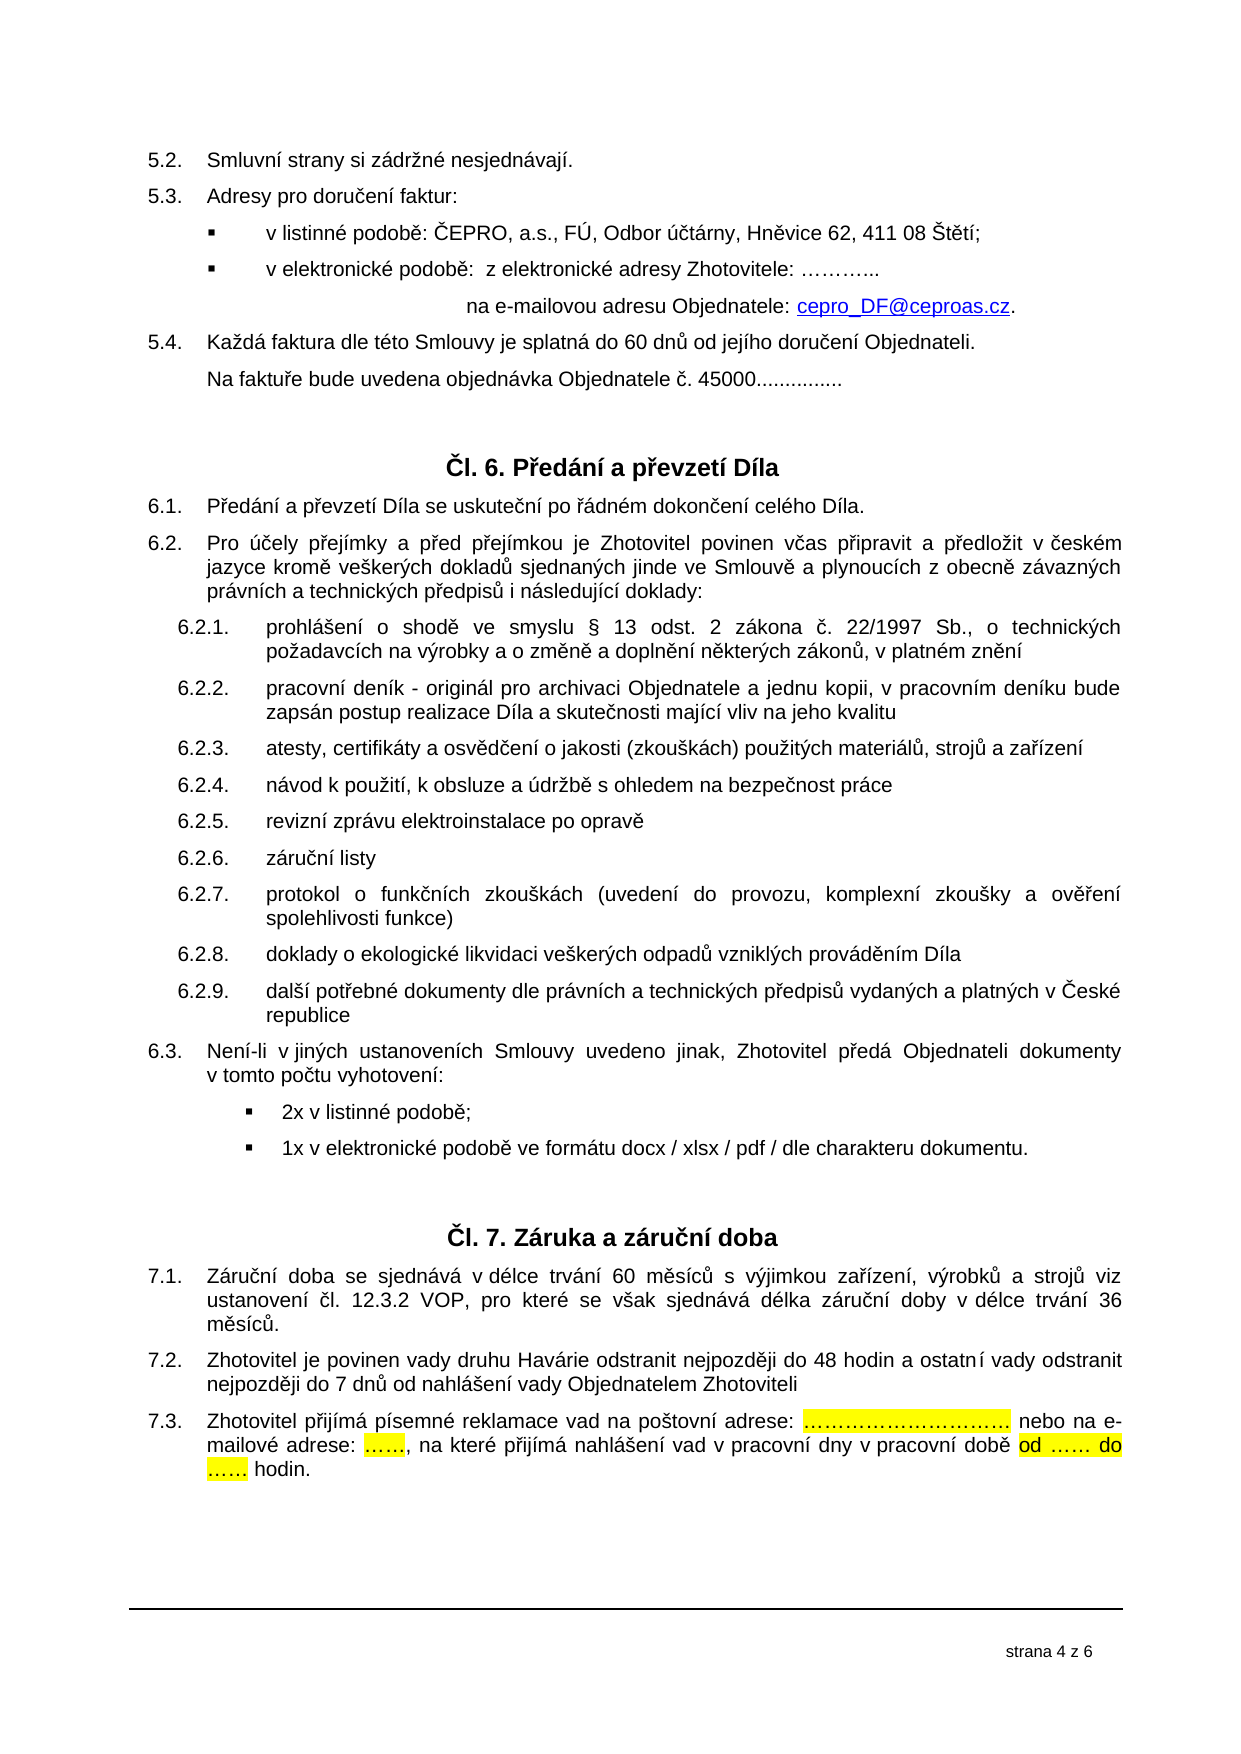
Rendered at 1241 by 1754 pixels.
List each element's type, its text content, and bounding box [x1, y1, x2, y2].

text doklady o ekologické likvidaci veškerých odpadů vzniklých prováděním Díla [177, 942, 1122, 966]
list na e-mailovou adresu Objednatele: cepro_DF@ceproas.cz. [207, 294, 1122, 318]
text protokol o funkčních zkouškách (uvedení do provozu, komplexní zkoušky a ověření spolehlivosti funkce) [177, 882, 1122, 930]
text Záruka a záruční doba [102, 1223, 1122, 1251]
list 2x v listinné podobě; [244, 1099, 1122, 1123]
list Na faktuře bude uvedena objednávka Objednatele č. 45000............... [207, 367, 1122, 391]
text Není-li v jiných ustanoveních Smlouvy uvedeno jinak, Zhotovitel předá Objednateli dokumenty v tomto počtu vyhotovení: [148, 1039, 1122, 1087]
text prohlášení o shodě ve smyslu § 13 odst. 2 zákona č. 22/1997 Sb., o technických požadavcích na výrobky a o změně a doplnění některých zákonů, v platném znění [177, 615, 1122, 663]
text Předání a převzetí Díla [102, 453, 1122, 482]
text další potřebné dokumenty dle právních a technických předpisů vydaných a platných v České republice [177, 979, 1122, 1027]
text Smluvní strany si zádržné nesjednávají. [148, 148, 1122, 172]
list v elektronické podobě: z elektronické adresy Zhotovitele: ………... [207, 257, 1122, 281]
text Adresy pro doručení faktur: [148, 184, 1122, 208]
text pracovní deník - originál pro archivaci Objednatele a jednu kopii, v pracovním deníku bude zapsán postup realizace Díla a skutečnosti mající vliv na jeho kvalitu [177, 676, 1122, 723]
list 1x v elektronické podobě ve formátu docx / xlsx / pdf / dle charakteru dokumentu. [244, 1136, 1122, 1160]
text návod k použití, k obsluze a údržbě s ohledem na bezpečnost práce [177, 772, 1122, 796]
text Předání a převzetí Díla se uskuteční po řádném dokončení celého Díla. [148, 494, 1122, 518]
list v listinné podobě: ČEPRO, a.s., FÚ, Odbor účtárny, Hněvice 62, 411 08 Štětí; [207, 221, 1122, 244]
text Zhotovitel je povinen vady druhu Havárie odstranit nejpozději do 48 hodin a ostatní vady odstranit nejpozději do 7 dnů od nahlášení vady Objednatelem Zhotoviteli [148, 1348, 1122, 1396]
text záruční listy [177, 845, 1122, 869]
text Zhotovitel přijímá písemné reklamace vad na poštovní adrese: ………………………… nebo na e-mailové adrese: ……, na které přijímá nahlášení vad v pracovní dny v pracovní době od …… do …… hodin. [148, 1409, 1122, 1481]
text Pro účely přejímky a před přejímkou je Zhotovitel povinen včas připravit a předložit v českém jazyce kromě veškerých dokladů sjednaných jinde ve Smlouvě a plynoucích z obecně závazných právních a technických předpisů i následující doklady: [148, 531, 1122, 603]
text Každá faktura dle této Smlouvy je splatná do 60 dnů od jejího doručení Objednateli. [148, 330, 1122, 354]
text atesty, certifikáty a osvědčení o jakosti (zkouškách) použitých materiálů, strojů a zařízení [177, 736, 1122, 760]
text revizní zprávu elektroinstalace po opravě [177, 809, 1122, 833]
text Záruční doba se sjednává v délce trvání 60 měsíců s výjimkou zařízení, výrobků a strojů viz ustanovení čl. 12.3.2 VOP, pro které se však sjednává délka záruční doby v délce trvání 36 měsíců. [148, 1264, 1122, 1336]
